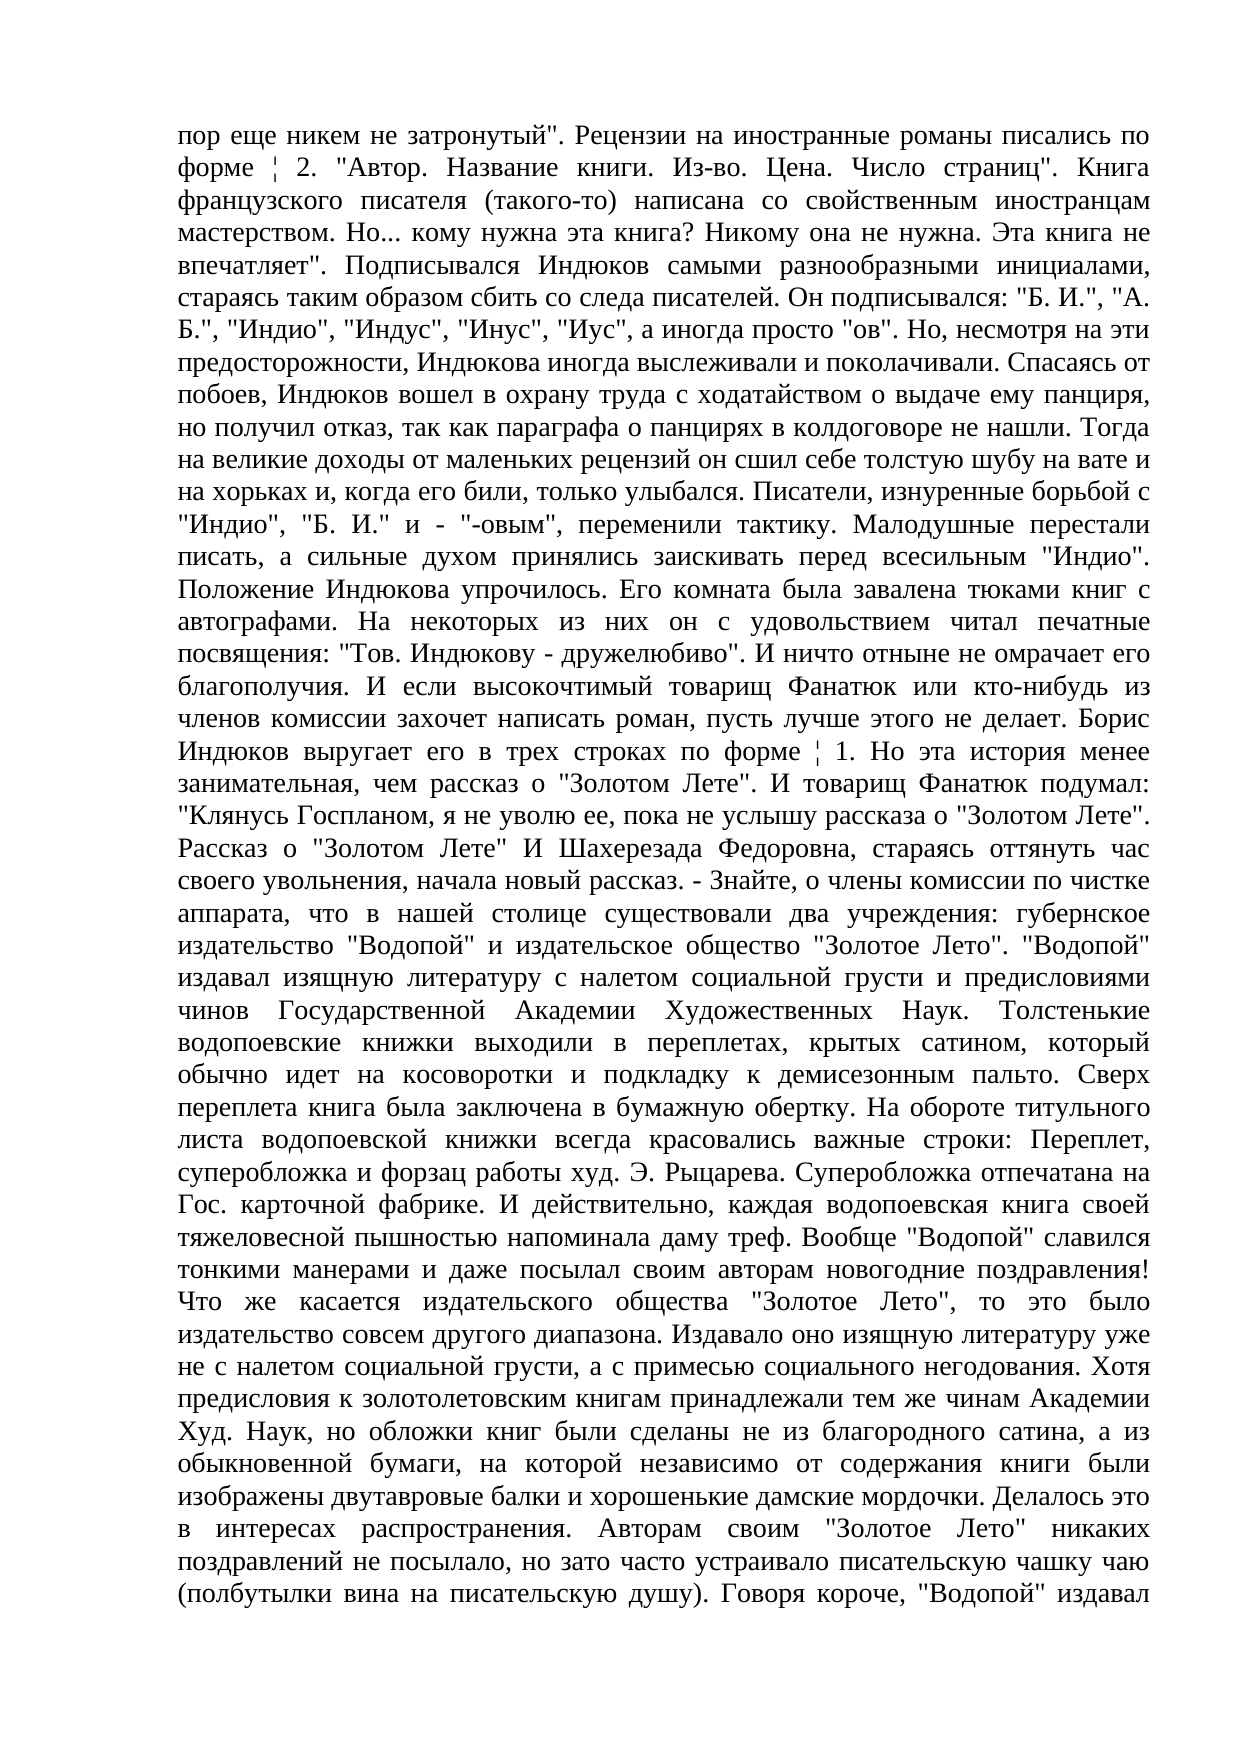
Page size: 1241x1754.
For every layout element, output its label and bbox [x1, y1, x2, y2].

text [177, 118, 1152, 1608]
